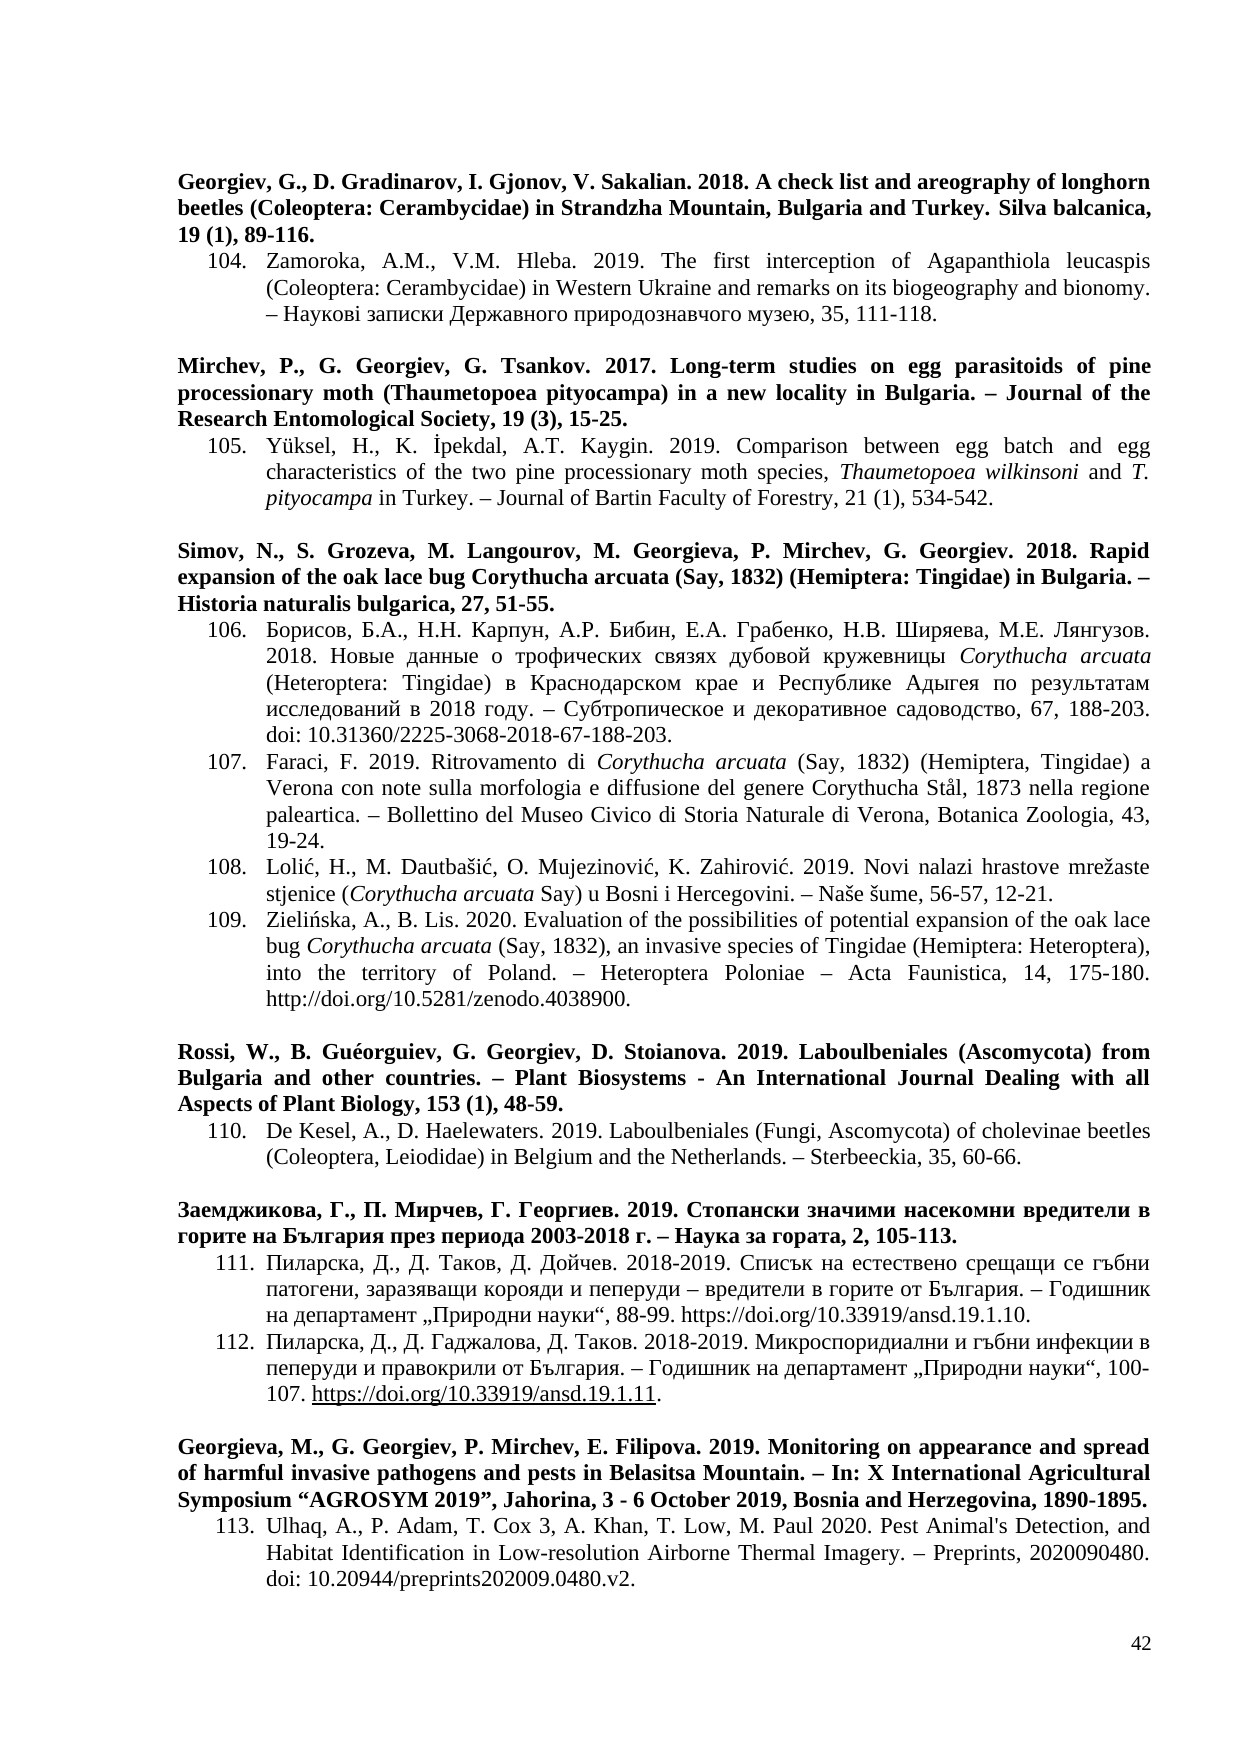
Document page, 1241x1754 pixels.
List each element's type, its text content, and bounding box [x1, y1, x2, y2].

text Rossi, W., B. Guéorguiev, G. Georgiev, D. Stoianova. 2019. Laboulbeniales (Ascomycota) from Bulgaria and other countries. – Plant Biosystems - An International Journal Dealing with all Aspects of Plant Biology, 153 (1), 48-59. [177, 1038, 1152, 1117]
list Пиларска, Д., Д. Таков, Д. Дойчев. 2018-2019. Списък на естествено срещащи се гъбни патогени, заразяващи корояди и пеперуди – вредители в горите от България. – Годишник на департамент „Природни науки“, 88-99. https://doi.org/10.33919/ansd.19.1.10. [215, 1249, 1152, 1328]
list Lolić, H., M. Dautbašić, O. Mujezinović, K. Zahirović. 2019. Novi nalazi hrastove mrežaste stjenice (Corythucha arcuata Say) u Bosni i Hercegovini. – Naše šume, 56-57, 12-21. [207, 853, 1152, 906]
text Mirchev, P., G. Georgiev, G. Tsankov. 2017. Long-term studies on egg parasitoids of pine processionary moth (Thaumetopoea pityocampa) in a new locality in Bulgaria. – Journal of the Research Entomological Society, 19 (3), 15-25. [177, 353, 1152, 432]
list Ulhaq, A., P. Adam, T. Cox 3, A. Khan, T. Low, M. Paul 2020. Pest Animal's Detection, and Habitat Identification in Low-resolution Airborne Thermal Imagery. – Preprints, 2020090480. doi: 10.20944/preprints202009.0480.v2. [215, 1512, 1152, 1591]
list Faraci, F. 2019. Ritrovamento di Corythucha arcuata (Say, 1832) (Hemiptera, Tingidae) a Verona con note sulla morfologia e diffusione del genere Corythucha Stål, 1873 nella regione paleartica. – Bollettino del Museo Civico di Storia Naturale di Verona, Botanica Zoologia, 43, 19-24. [207, 748, 1152, 853]
text Georgieva, M., G. Georgiev, P. Mirchev, E. Filipova. 2019. Monitoring on appearance and spread of harmful invasive pathogens and pests in Belasitsa Mountain. – In: X International Agricultural Symposium “AGROSYM 2019”, Jahorina, 3 - 6 October 2019, Bosnia and Herzegovina, 1890-1895. [177, 1433, 1152, 1512]
list Zielińska, A., B. Lis. 2020. Evaluation of the possibilities of potential expansion of the oak lace bug Corythucha arcuata (Say, 1832), an invasive species of Tingidae (Hemiptera: Heteroptera), into the territory of Poland. – Heteroptera Poloniae – Acta Faunistica, 14, 175-180. http://doi.org/10.5281/zenodo.4038900. [207, 906, 1152, 1011]
text Заемджикова, Г., П. Мирчев, Г. Георгиев. 2019. Стопански значими насекомни вредители в горите на България през периода 2003-2018 г. – Наука за гората, 2, 105-113. [177, 1196, 1152, 1249]
list Yüksel, H., K. İpekdal, A.T. Kaygin. 2019. Comparison between egg batch and egg characteristics of the two pine processionary moth species, Thaumetopoea wilkinsoni and T. pityocampa in Turkey. – Journal of Bartin Faculty of Forestry, 21 (1), 534-542. [207, 432, 1152, 511]
list De Kesel, A., D. Haelewaters. 2019. Laboulbeniales (Fungi, Ascomycota) of cholevinae beetles (Coleoptera, Leiodidae) in Belgium and the Netherlands. – Sterbeeckia, 35, 60-66. [207, 1117, 1152, 1169]
text Simov, N., S. Grozeva, M. Langourov, M. Georgieva, P. Mirchev, G. Georgiev. 2018. Rapid expansion of the oak lace bug Corythucha arcuata (Say, 1832) (Hemiptera: Tingidae) in Bulgaria. – Historia naturalis bulgarica, 27, 51-55. [177, 537, 1152, 616]
list Zamoroka, A.M., V.M. Hleba. 2019. The first interception of Agapanthiola leucaspis (Coleoptera: Cerambycidae) in Western Ukraine and remarks on its biogeography and bionomy. – Наукові записки Державного природознавчого музею, 35, 111-118. [207, 247, 1152, 326]
list Пиларска, Д., Д. Гаджалова, Д. Таков. 2018-2019. Микроспоридиални и гъбни инфекции в пеперуди и правокрили от България. – Годишник на департамент „Природни науки“, 100-107. https://doi.org/10.33919/ansd.19.1.11. [215, 1328, 1152, 1407]
text Georgiev, G., D. Gradinarov, I. Gjonov, V. Sakalian. 2018. A check list and areography of longhorn beetles (Coleoptera: Cerambycidae) in Strandzha Mountain, Bulgaria and Turkey. Silva balcanica, 19 (1), 89-116. [177, 168, 1152, 247]
list Борисов, Б.А., Н.Н. Карпун, А.Р. Бибин, Е.А. Грабенко, Н.В. Ширяева, М.Е. Лянгузов. 2018. Новые данные о трофических связях дубовой кружевницы Corythucha arcuata (Heteroptera: Tingidae) в Краснодарском крае и Республике Адыгея по результатам исследований в 2018 году. – Субтропическое и декоративное садоводство, 67, 188-203. doi: 10.31360/2225-3068-2018-67-188-203. [207, 616, 1152, 748]
